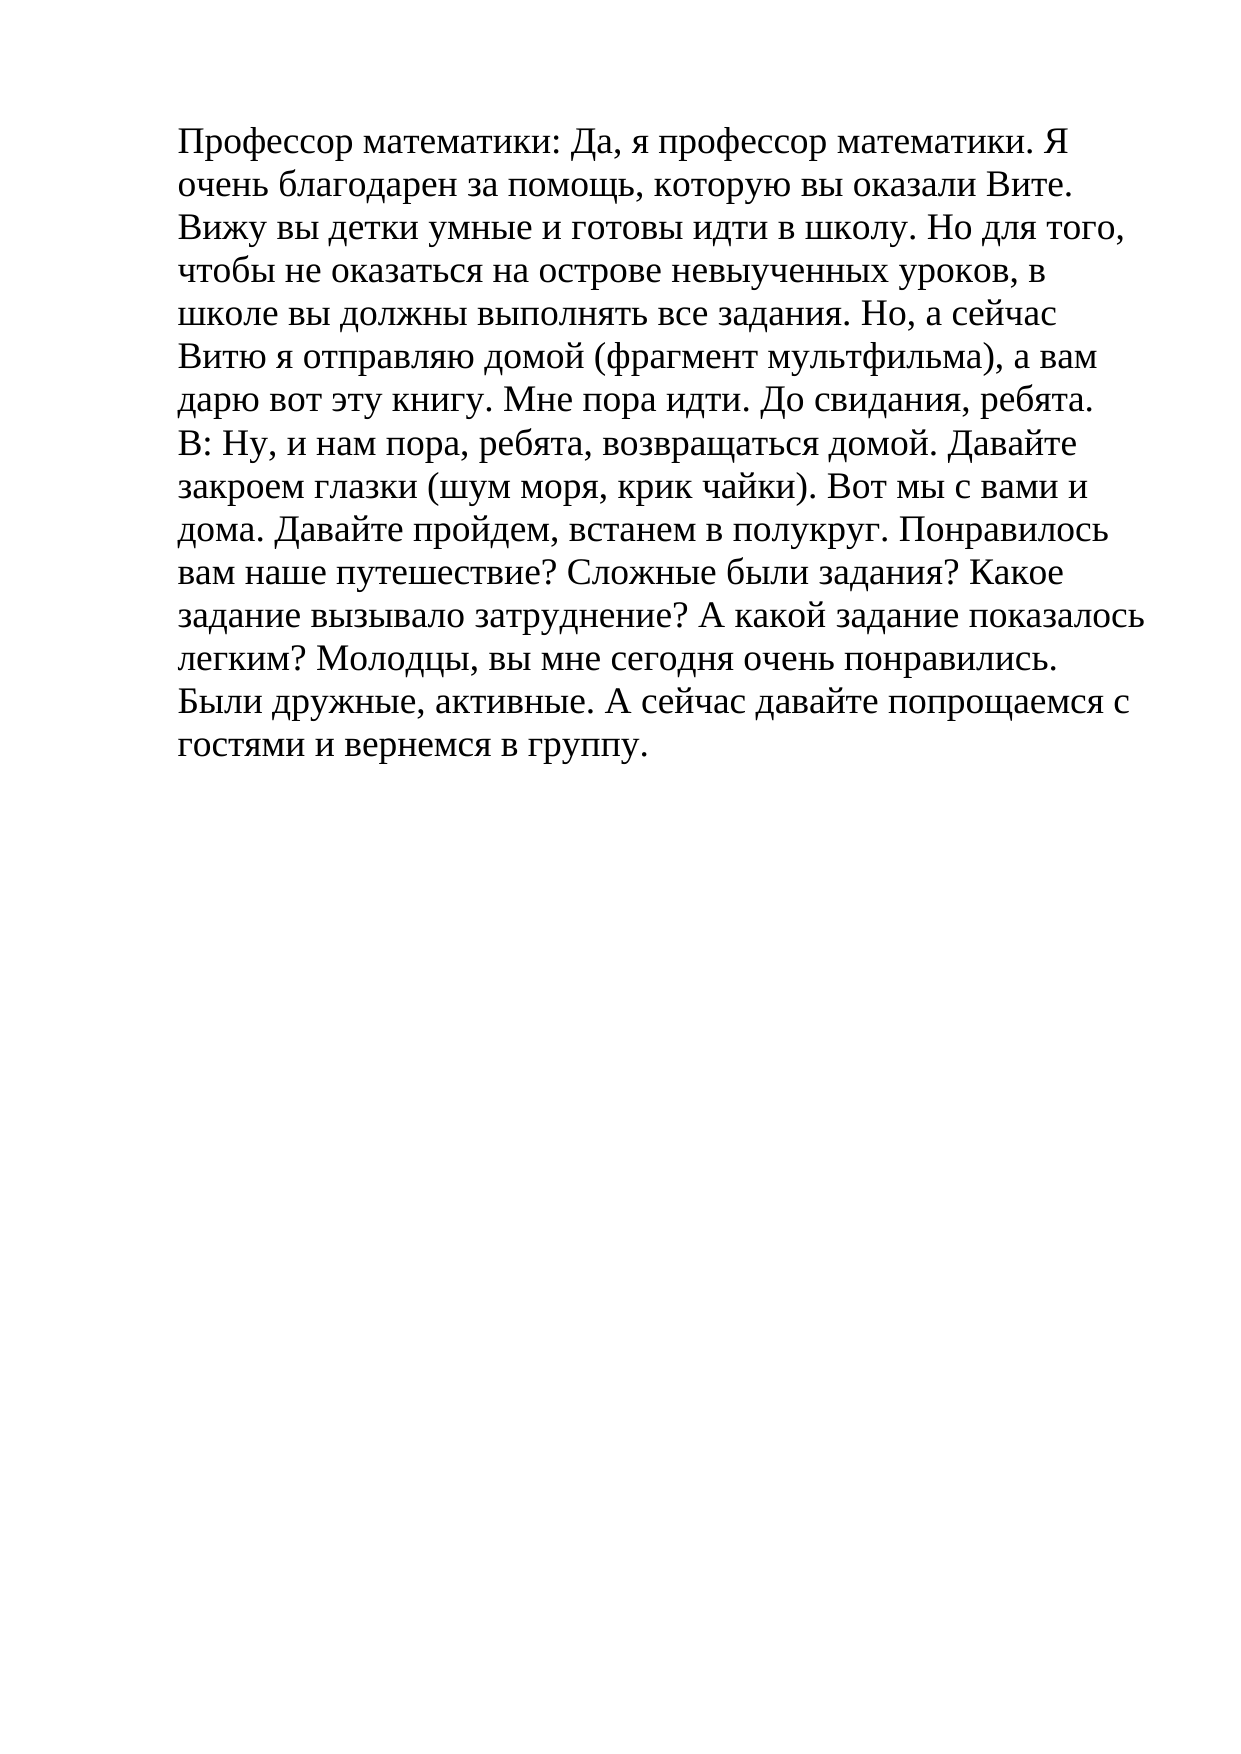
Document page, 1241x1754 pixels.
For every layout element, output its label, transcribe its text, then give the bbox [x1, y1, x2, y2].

text В: Ну, и нам пора, ребята, возвращаться домой. Давайте закроем глазки (шум моря, крик чайки). Вот мы с вами и дома. Давайте пройдем, встанем в полукруг. Понравилось вам наше путешествие? Сложные были задания? Какое задание вызывало затруднение? А какой задание показалось легким? Молодцы, вы мне сегодня очень понравились. Были дружные, активные. А сейчас давайте попрощаемся с гостями и вернемся в группу. [177, 420, 1152, 765]
text Профессор математики: Да, я профессор математики. Я очень благодарен за помощь, которую вы оказали Вите. Вижу вы детки умные и готовы идти в школу. Но для того, чтобы не оказаться на острове невыученных уроков, в школе вы должны выполнять все задания. Но, а сейчас Витю я отправляю домой (фрагмент мультфильма), а вам дарю вот эту книгу. Мне пора идти. До свидания, ребята. [177, 118, 1152, 420]
